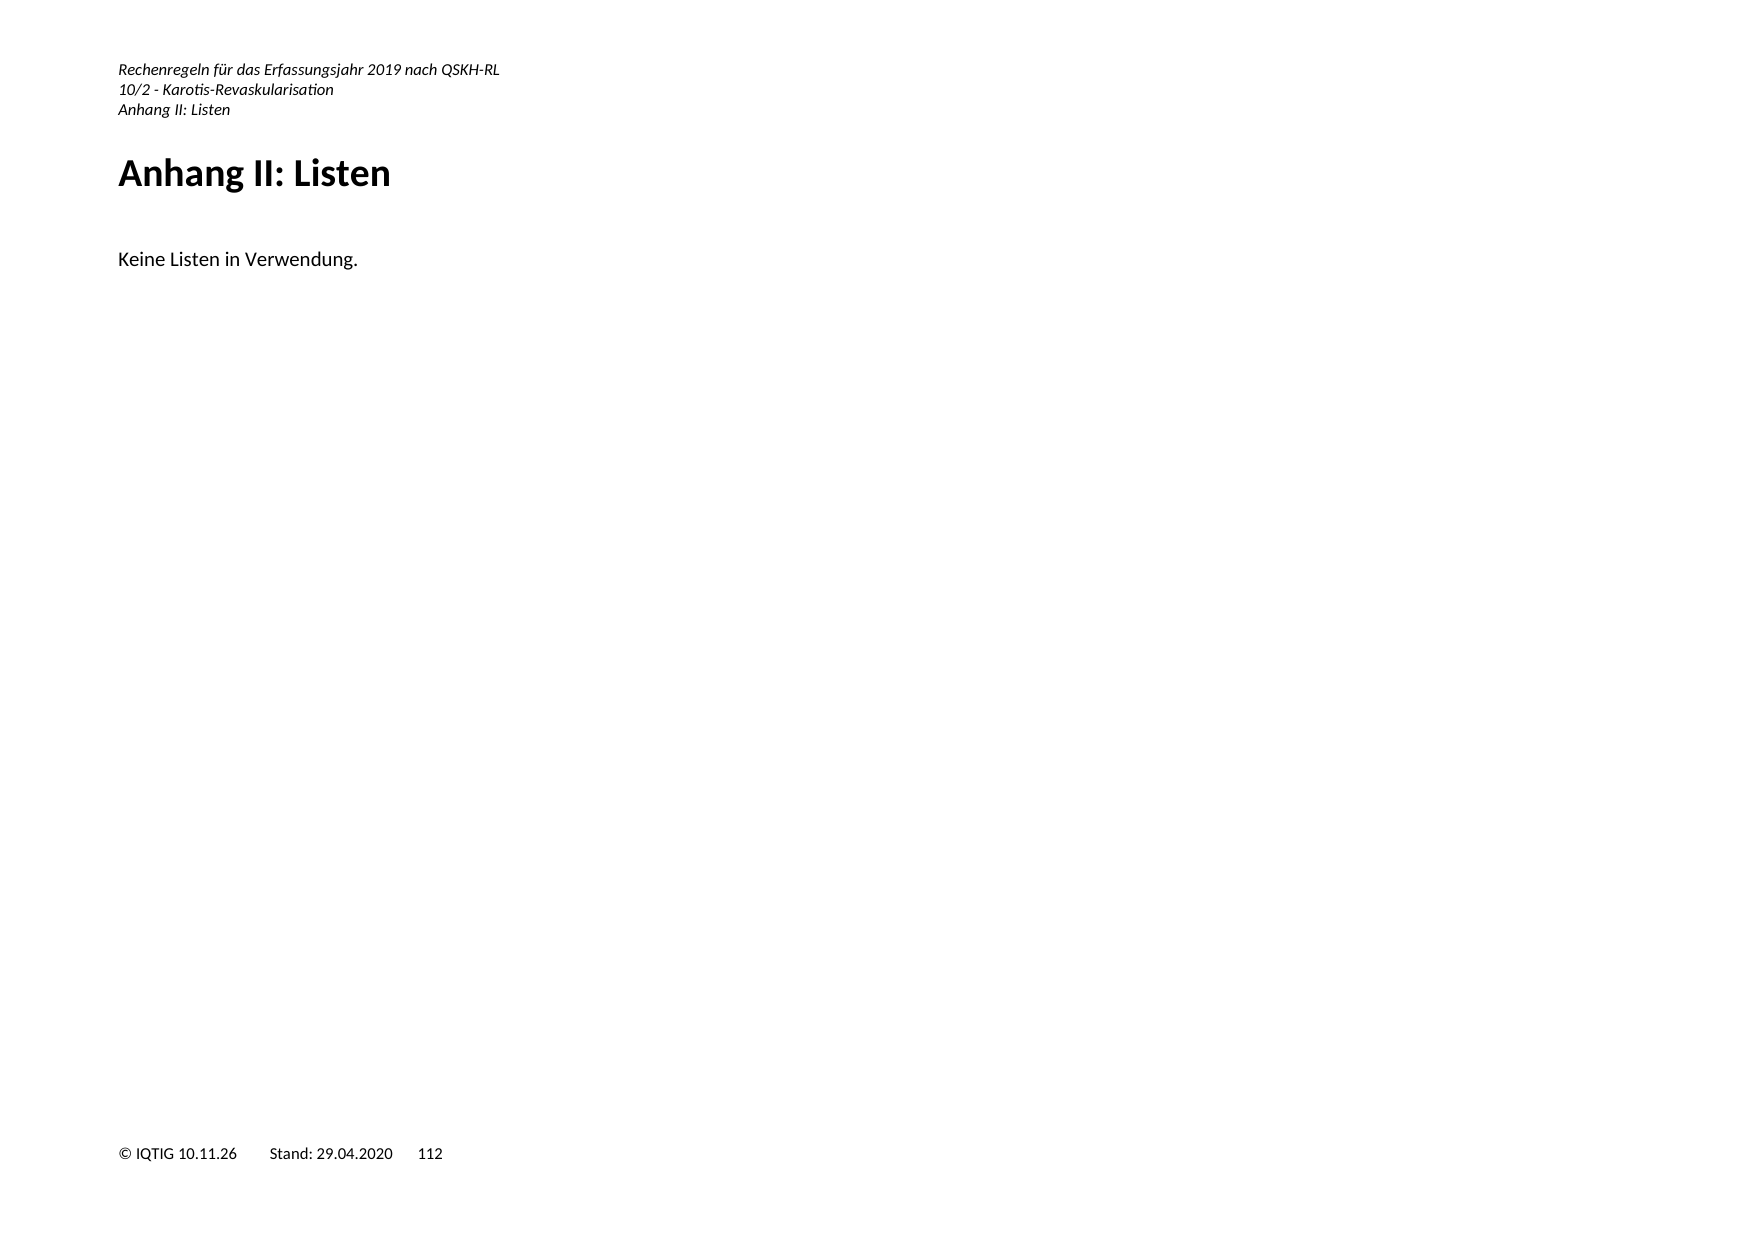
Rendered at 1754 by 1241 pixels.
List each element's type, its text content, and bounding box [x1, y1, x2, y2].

text Anhang II: Listen [118, 148, 1636, 196]
text Keine Listen in Verwendung. [118, 246, 1636, 271]
